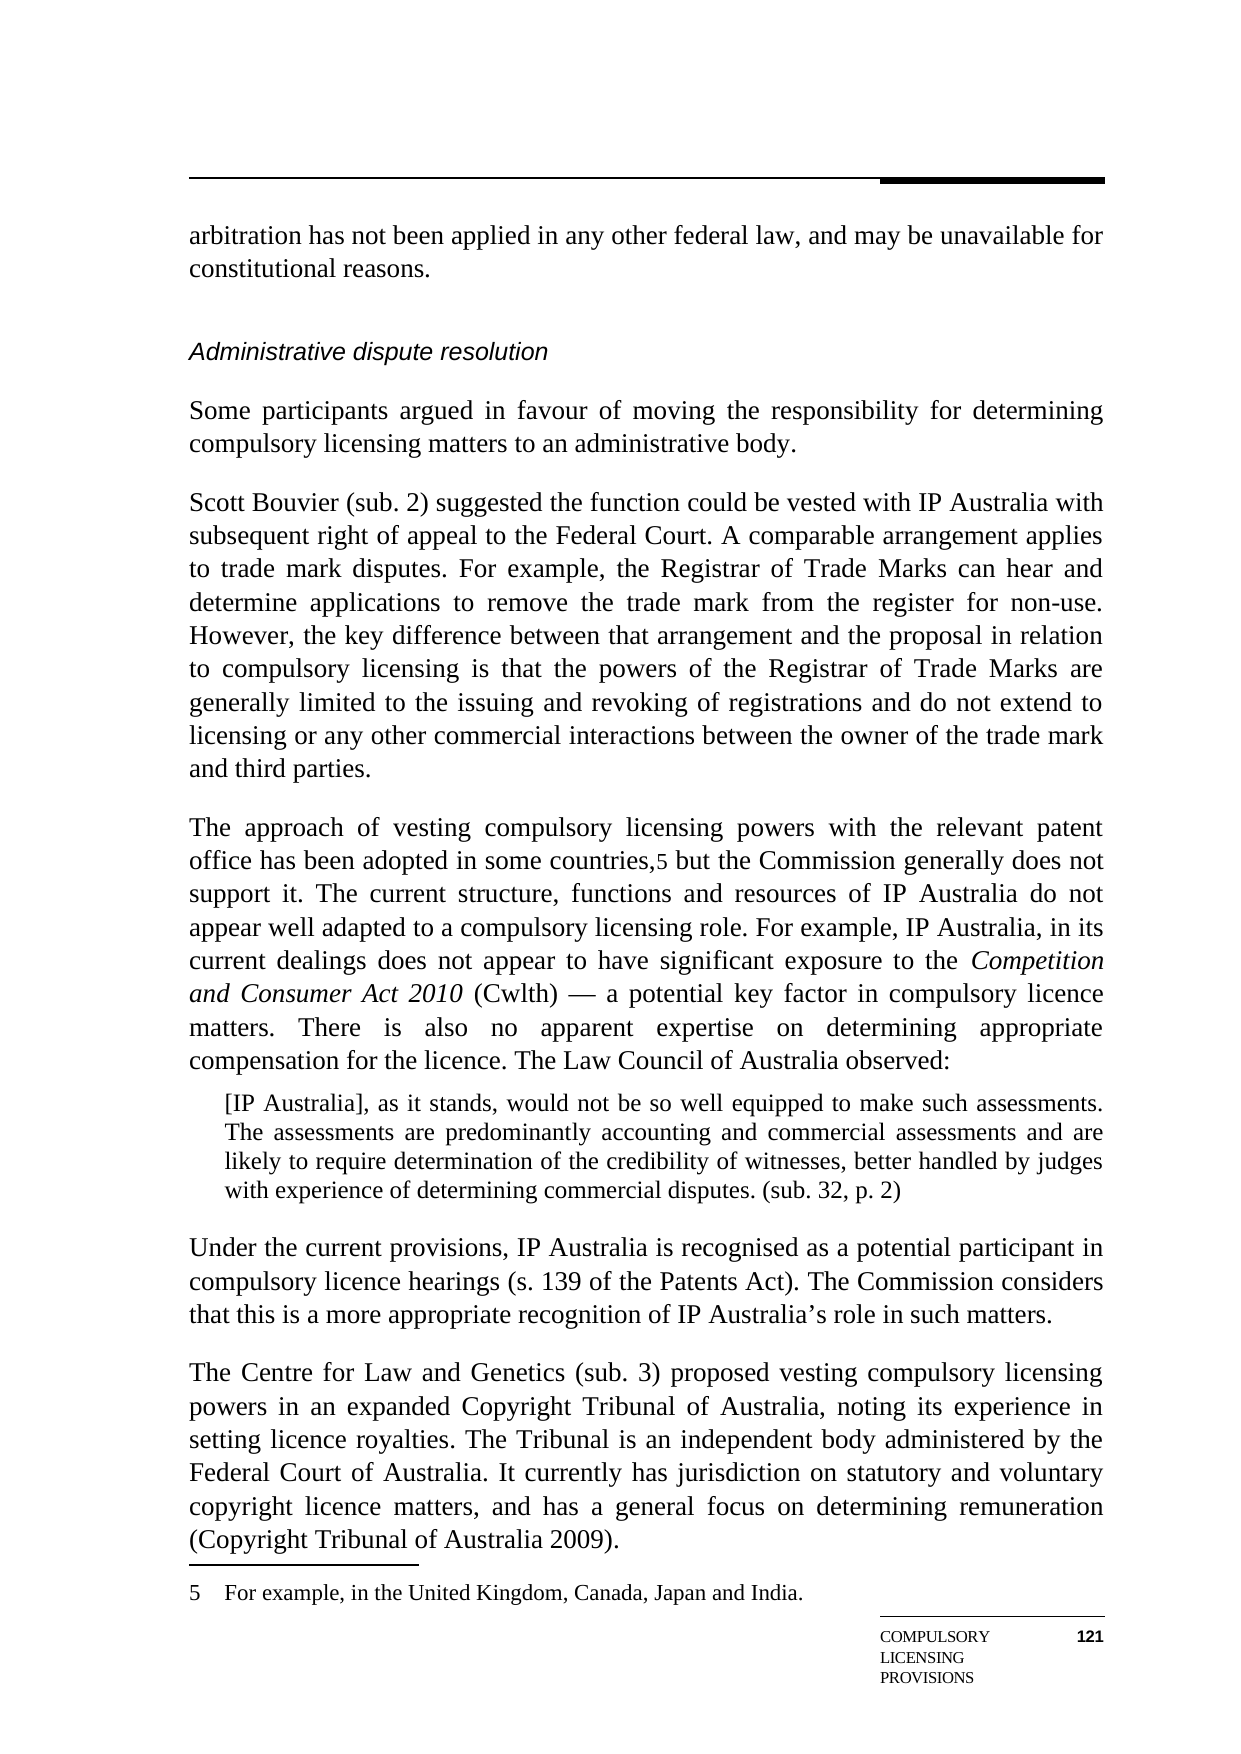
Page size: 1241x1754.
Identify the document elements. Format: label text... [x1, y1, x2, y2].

text The approach of vesting compulsory licensing powers with the relevant patent office has been adopted in some countries, but the Commission generally does not support it. The current structure, functions and resources of IP Australia do not appear well adapted to a compulsory licensing role. For example, IP Australia, in its current dealings does not appear to have significant exposure to the Competition and Consumer Act 2010 (Cwlth) — a potential key factor in compulsory licence matters. There is also no apparent expertise on determining appropriate compensation for the licence. The Law Council of Australia observed: [189, 808, 1104, 1075]
text The Centre for Law and Genetics (sub. 3) proposed vesting compulsory licensing powers in an expanded Copyright Tribunal of Australia, noting its experience in setting licence royalties. The Tribunal is an independent body administered by the Federal Court of Australia. It currently has jurisdiction on statutory and voluntary copyright licence matters, and has a general focus on determining remuneration (Copyright Tribunal of Australia 2009). [189, 1354, 1104, 1554]
text Some participants argued in favour of moving the responsibility for determining compulsory licensing matters to an administrative body. [189, 392, 1104, 458]
subtitle Administrative dispute resolution [189, 333, 1104, 367]
text Under the current provisions, IP Australia is recognised as a potential participant in compulsory licence hearings (s. 139 of the Patents Act). The Commission considers that this is a more appropriate recognition of IP Australia’s role in such matters. [189, 1229, 1104, 1329]
text Scott Bouvier (sub. 2) suggested the function could be vested with IP Australia with subsequent right of appeal to the Federal Court. A comparable arrangement applies to trade mark disputes. For example, the Registrar of Trade Marks can hear and determine applications to remove the trade mark from the register for non-use. However, the key difference between that arrangement and the proposal in relation to compulsory licensing is that the powers of the Registrar of Trade Marks are generally limited to the issuing and revoking of registrations and do not extend to licensing or any other commercial interactions between the owner of the trade mark and third parties. [189, 483, 1104, 783]
text [IP Australia], as it stands, would not be so well equipped to make such assessments. The assessments are predominantly accounting and commercial assessments and are likely to require determination of the credibility of witnesses, better handled by judges with experience of determining commercial disputes. (sub. 32, p. 2) [224, 1088, 1104, 1204]
